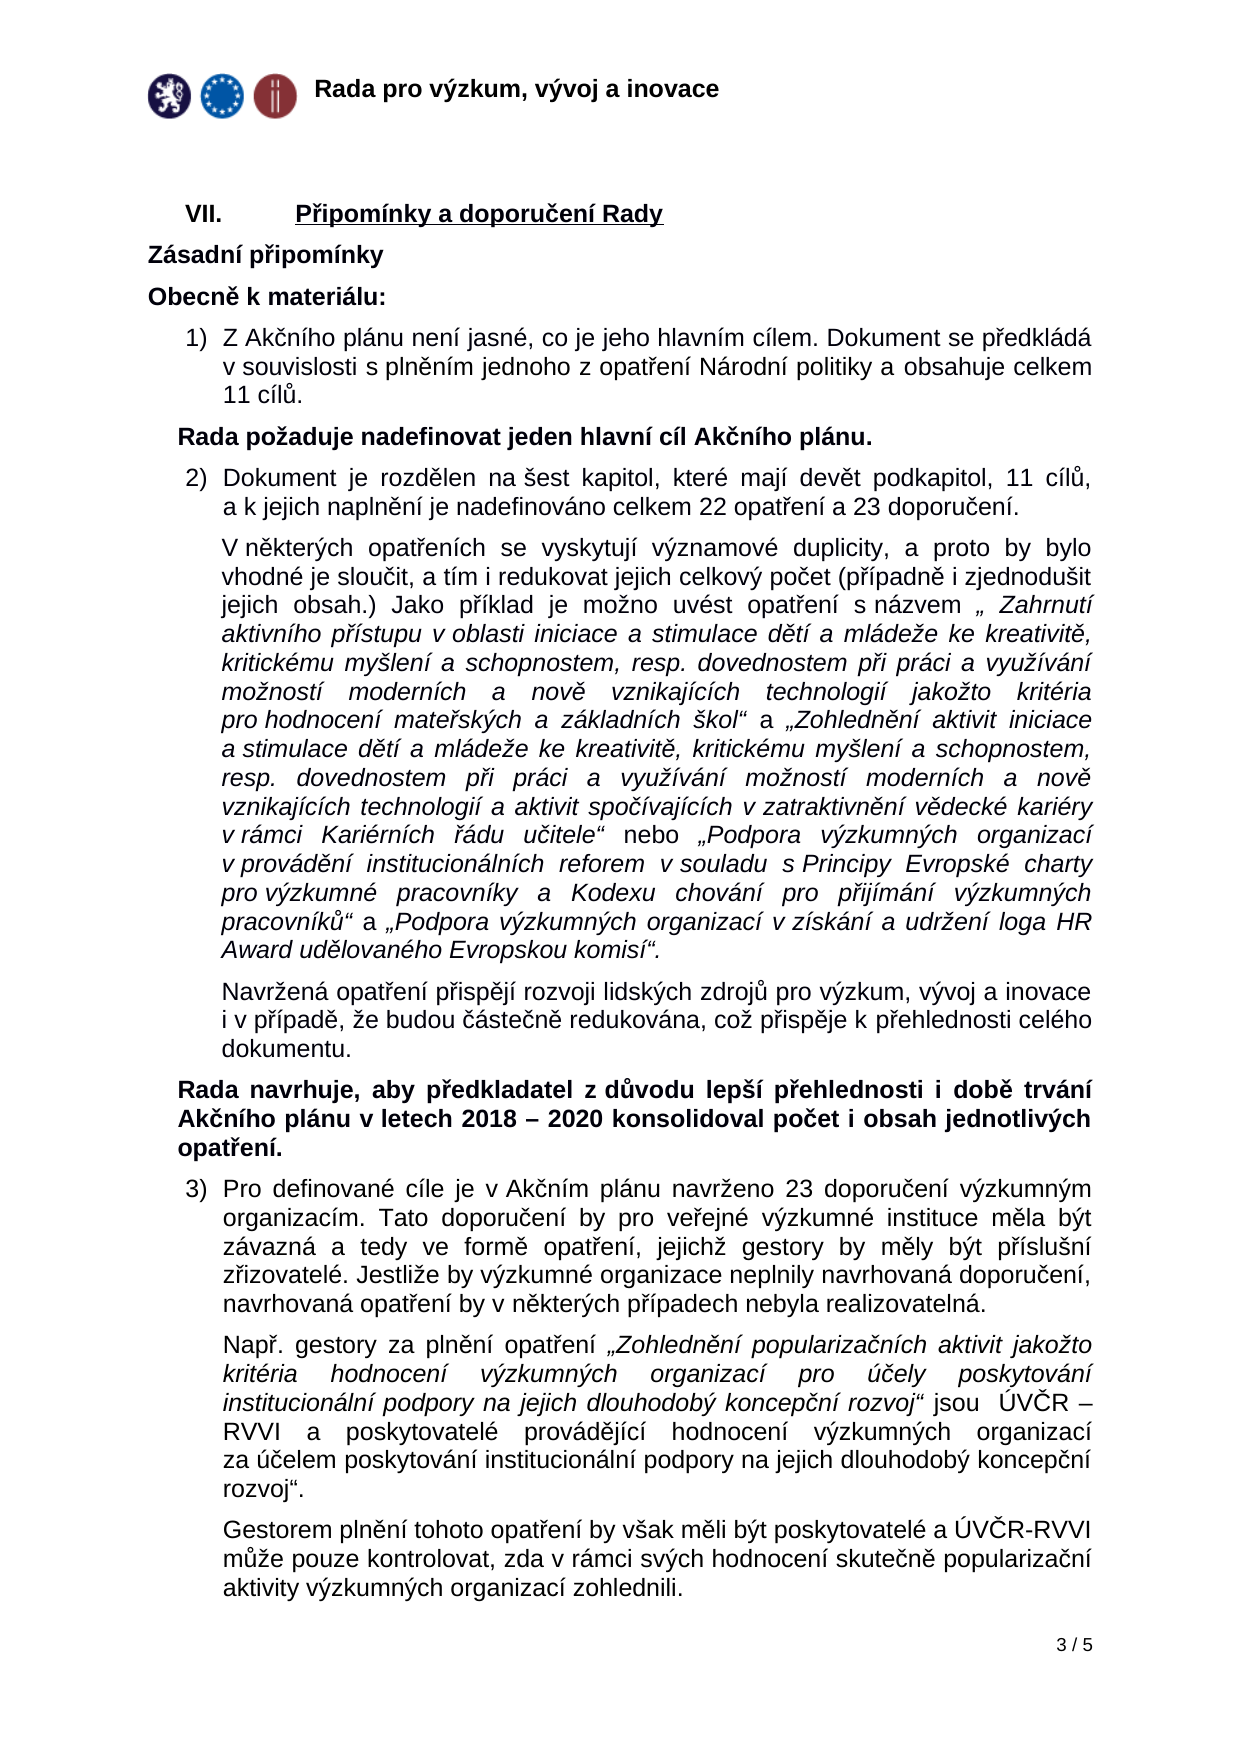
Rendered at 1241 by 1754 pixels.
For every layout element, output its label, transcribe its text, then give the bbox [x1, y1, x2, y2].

text Rada požaduje nadefinovat jeden hlavní cíl Akčního plánu. [177, 422, 1093, 450]
list Gestorem plnění tohoto opatření by však měli být poskytovatelé a ÚVČR-RVVI může pouze kontrolovat, zda v rámci svých hodnocení skutečně popularizační aktivity výzkumných organizací zohlednili. [223, 1515, 1093, 1602]
text V některých opatřeních se vyskytují významové duplicity, a proto by bylo vhodné je sloučit, a tím i redukovat jejich celkový počet (případně i zjednodušit jejich obsah.) Jako příklad je možno uvést opatření s názvem „ Zahrnutí aktivního přístupu v oblasti iniciace a stimulace dětí a mládeže ke kreativitě, kritickému myšlení a schopnostem, resp. dovednostem při práci a využívání možností moderních a nově vznikajících technologií jakožto kritéria pro hodnocení mateřských a základních škol“ a „Zohlednění aktivit iniciace a stimulace dětí a mládeže ke kreativitě, kritickému myšlení a schopnostem, resp. dovednostem při práci a využívání možností moderních a nově vznikajících technologií a aktivit spočívajících v zatraktivnění vědecké kariéry v rámci Kariérních řádu učitele“ nebo „Podpora výzkumných organizací v provádění institucionálních reforem v souladu s Principy Evropské charty pro výzkumné pracovníky a Kodexu chování pro přijímání výzkumných pracovníků“ a „Podpora výzkumných organizací v získání a udržení loga HR Award udělovaného Evropskou komisí“. [221, 533, 1093, 964]
list Z Akčního plánu není jasné, co je jeho hlavním cílem. Dokument se předkládá v souvislosti s plněním jednoho z opatření Národní politiky a obsahuje celkem 11 cílů. [185, 323, 1093, 409]
list Pro definované cíle je v Akčním plánu navrženo 23 doporučení výzkumným organizacím. Tato doporučení by pro veřejné výzkumné instituce měla být závazná a tedy ve formě opatření, jejichž gestory by měly být příslušní zřizovatelé. Jestliže by výzkumné organizace neplnily navrhovaná doporučení, navrhovaná opatření by v některých případech nebyla realizovatelná. [185, 1174, 1093, 1318]
picture [147, 73, 298, 120]
list Např. gestory za plnění opatření „Zohlednění popularizačních aktivit jakožto kritéria hodnocení výzkumných organizací pro účely poskytování institucionální podpory na jejich dlouhodobý koncepční rozvoj“ jsou ÚVČR – RVVI a poskytovatelé provádějící hodnocení výzkumných organizací za účelem poskytování institucionální podpory na jejich dlouhodobý koncepční rozvoj“. [223, 1330, 1093, 1503]
list Dokument je rozdělen na šest kapitol, které mají devět podkapitol, 11 cílů, a k jejich naplnění je nadefinováno celkem 22 opatření a 23 doporučení. [185, 463, 1093, 520]
text Rada navrhuje, aby předkladatel z důvodu lepší přehlednosti i době trvání Akčního plánu v letech 2018 – 2020 konsolidoval počet i obsah jednotlivých opatření. [177, 1075, 1093, 1162]
text Zásadní připomínky [148, 240, 1093, 269]
text Navržená opatření přispějí rozvoji lidských zdrojů pro výzkum, vývoj a inovace i v případě, že budou částečně redukována, což přispěje k přehlednosti celého dokumentu. [221, 977, 1093, 1063]
text Obecně k materiálu: [148, 282, 1093, 310]
list Připomínky a doporučení Rady [185, 199, 1093, 228]
